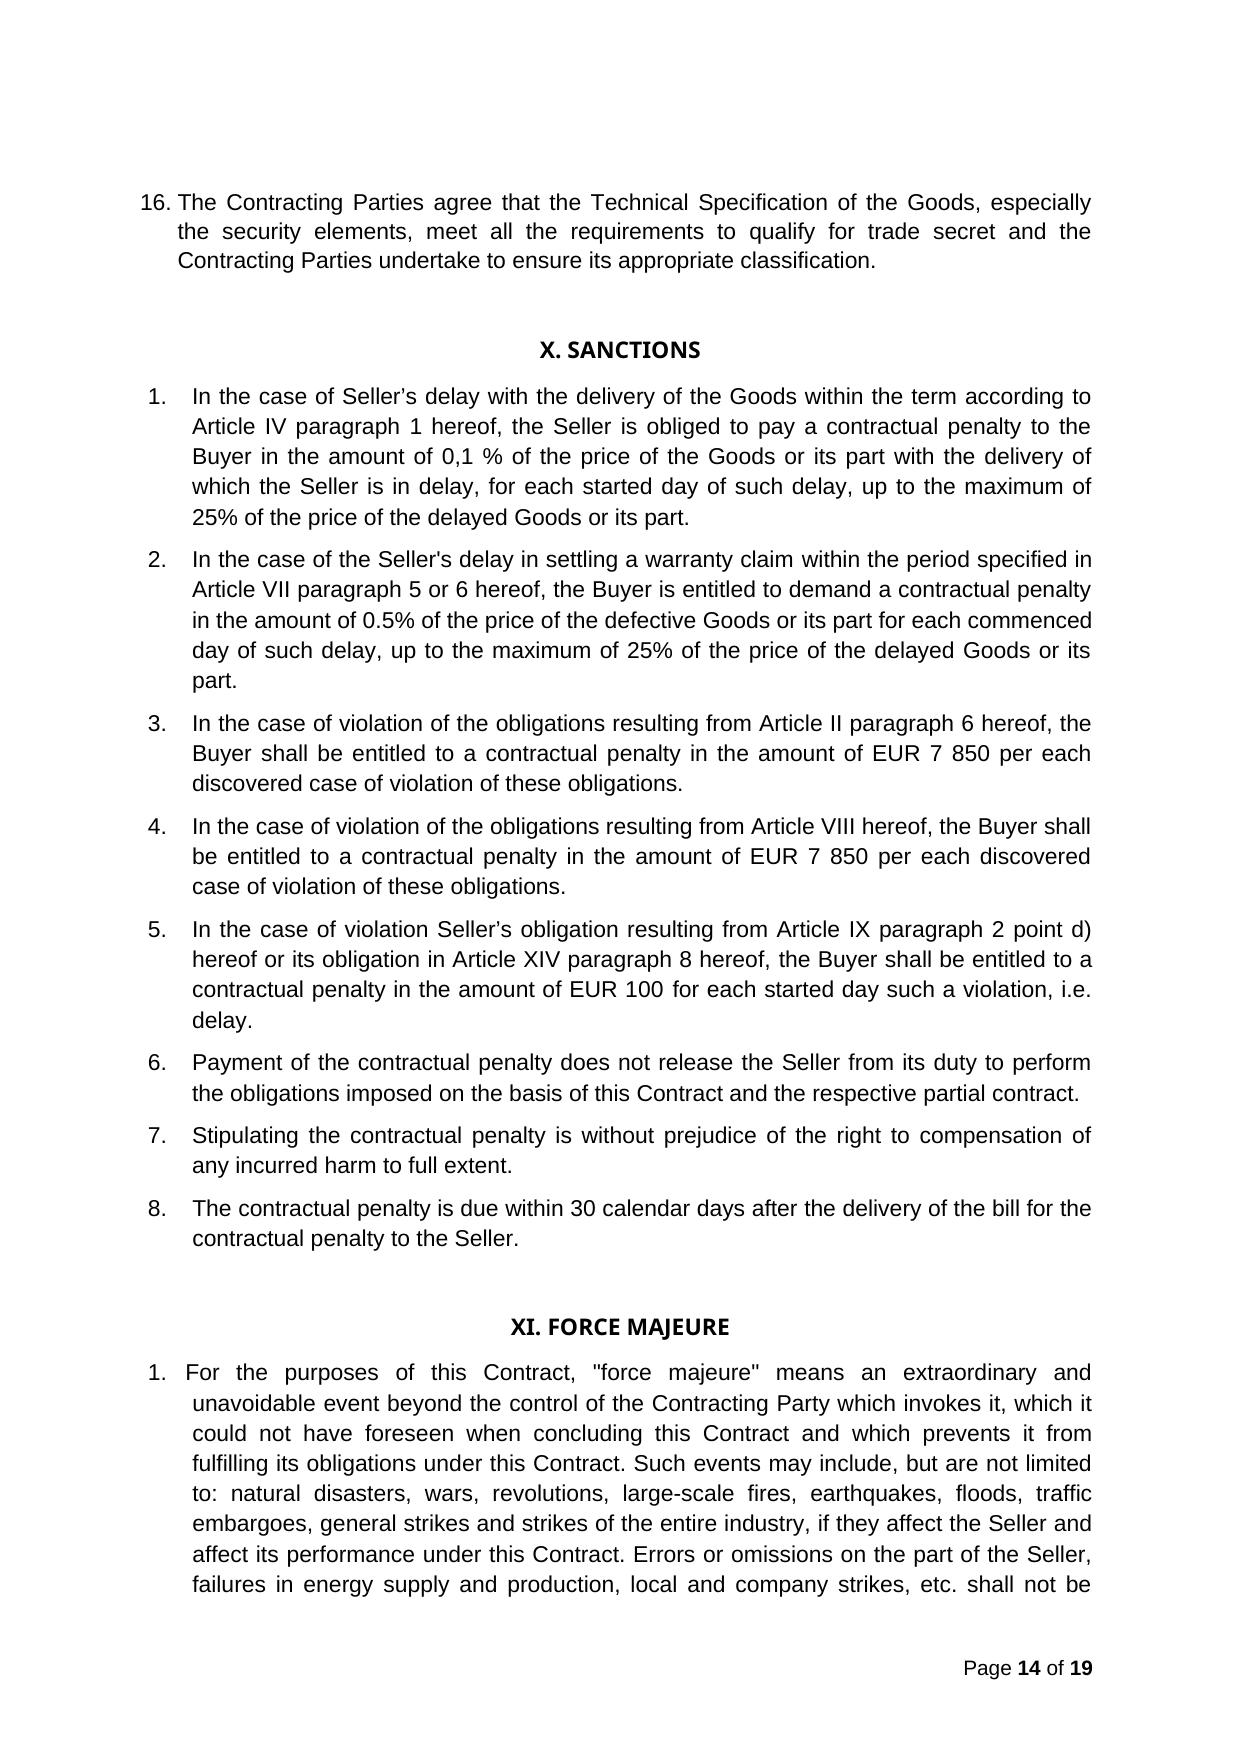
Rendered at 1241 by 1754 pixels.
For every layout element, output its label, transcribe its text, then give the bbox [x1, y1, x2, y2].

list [148, 1359, 1093, 1597]
list In the case of violation of the obligations resulting from Article VIII hereof, the Buyer shall be entitled to a contractual penalty in the amount of EUR 7 850 per each discovered case of violation of these obligations. [148, 813, 1093, 900]
text X. SANCTIONS [148, 334, 1093, 366]
list In the case of the Seller's delay in settling a warranty claim within the period specified in Article VII paragraph 5 or 6 hereof, the Buyer is entitled to demand a contractual penalty in the amount of 0.5% of the price of the defective Goods or its part for each commenced day of such delay, up to the maximum of 25% of the price of the delayed Goods or its part. [148, 546, 1093, 693]
list In the case of violation Seller’s obligation resulting from Article IX paragraph 2 point d) hereof or its obligation in Article XIV paragraph 8 hereof, the Buyer shall be entitled to a contractual penalty in the amount of EUR 100 for each started day such a violation, i.e. delay. [148, 916, 1093, 1033]
list In the case of violation of the obligations resulting from Article II paragraph 6 hereof, the Buyer shall be entitled to a contractual penalty in the amount of EUR 7 850 per each discovered case of violation of these obligations. [148, 710, 1093, 797]
list The Contracting Parties agree that the Technical Specification of the Goods, especially the security elements, meet all the requirements to qualify for trade secret and the Contracting Parties undertake to ensure its appropriate classification. [140, 186, 1093, 273]
list The contractual penalty is due within 30 calendar days after the delivery of the bill for the contractual penalty to the Seller. [148, 1195, 1093, 1252]
list In the case of Seller’s delay with the delivery of the Goods within the term according to Article IV paragraph 1 hereof, the Seller is obliged to pay a contractual penalty to the Buyer in the amount of 0,1 % of the price of the Goods or its part with the delivery of which the Seller is in delay, for each started day of such delay, up to the maximum of 25% of the price of the delayed Goods or its part. [148, 383, 1093, 530]
text XI. FORCE MAJEURE [148, 1311, 1093, 1342]
list Stipulating the contractual penalty is without prejudice of the right to compensation of any incurred harm to full extent. [148, 1122, 1093, 1179]
list Payment of the contractual penalty does not release the Seller from its duty to perform the obligations imposed on the basis of this Contract and the respective partial contract. [148, 1049, 1093, 1106]
